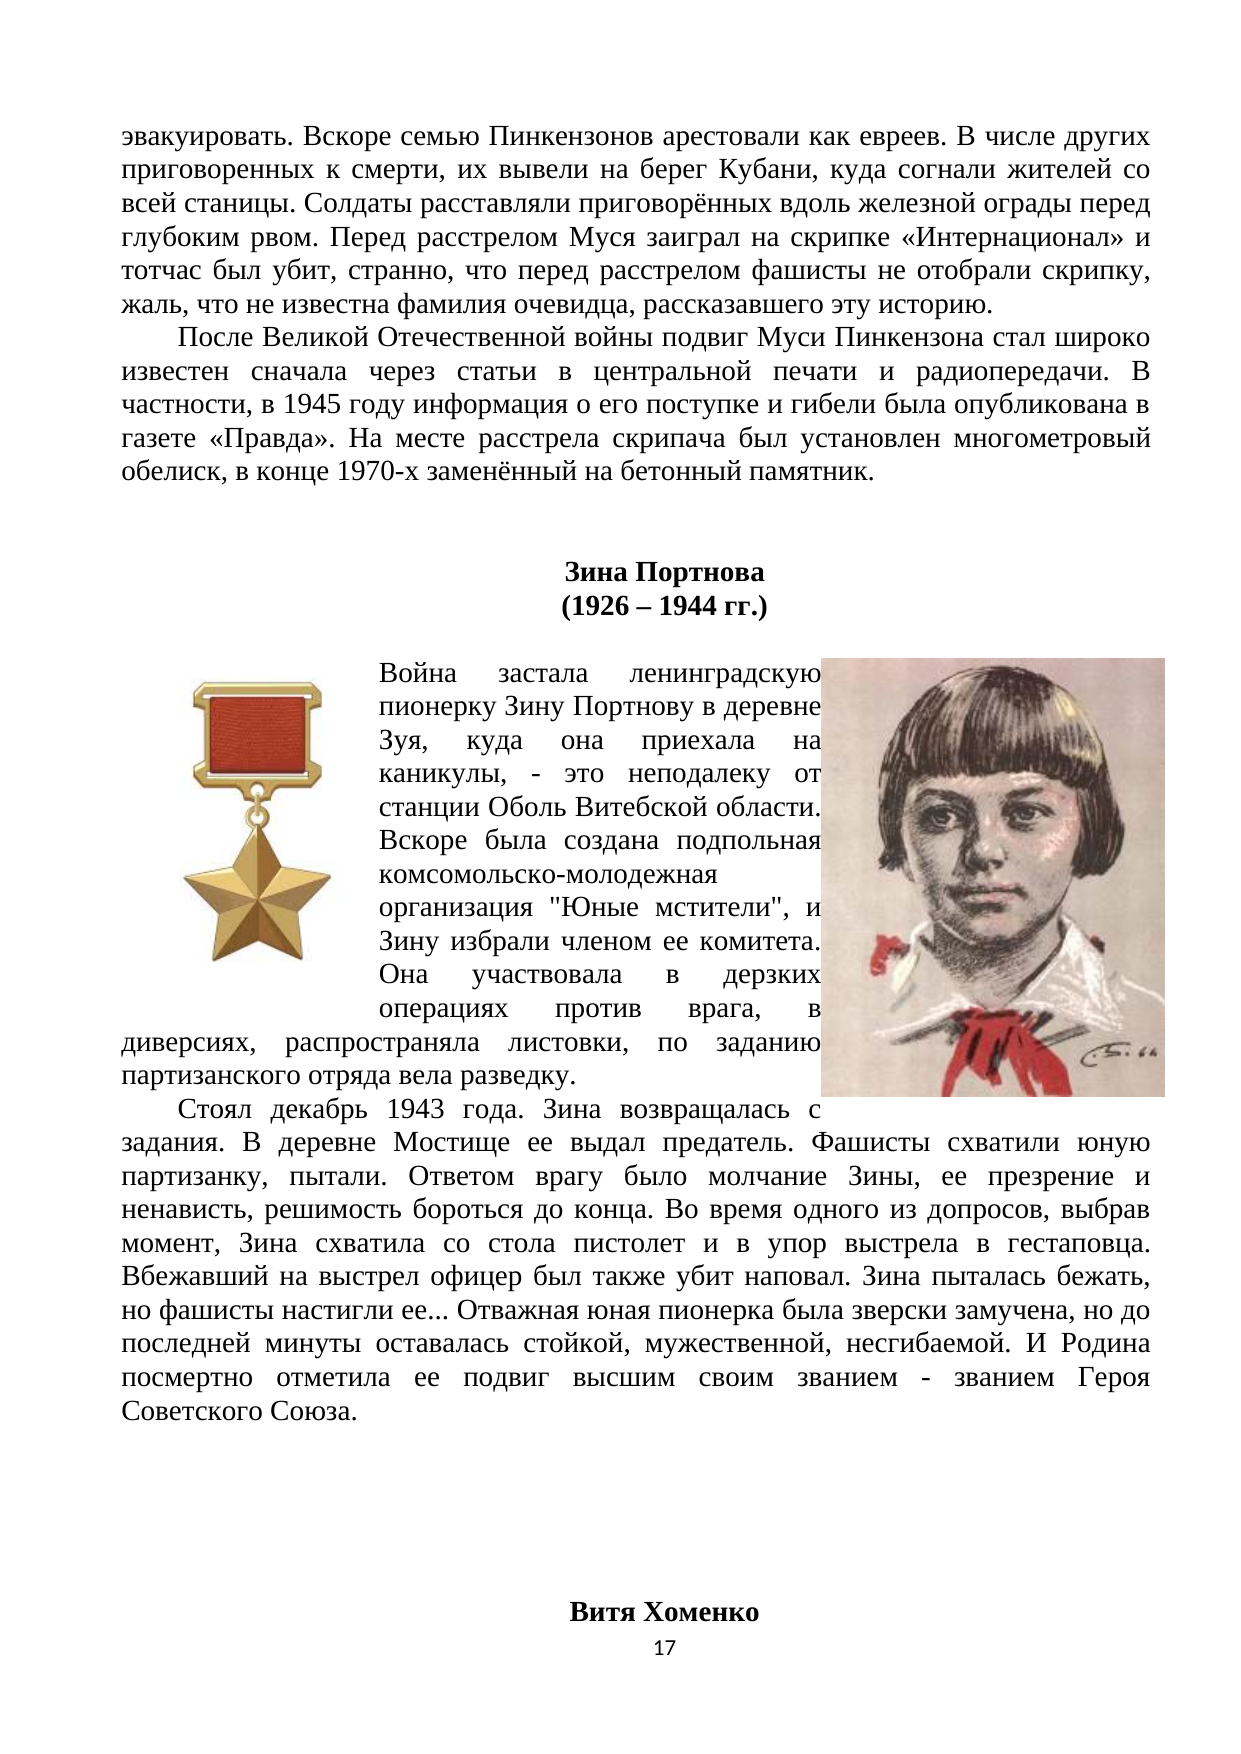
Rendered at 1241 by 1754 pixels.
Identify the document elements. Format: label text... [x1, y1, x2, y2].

picture [821, 658, 1165, 1097]
text Витя Хоменко [121, 1594, 1152, 1627]
picture [139, 658, 379, 996]
text Стоял декабрь 1943 года. Зина возвращалась с задания. В деревне Мостище ее выдал предатель. Фашисты схватили юную партизанку, пытали. Ответом врагу было молчание Зины, ее презрение и ненависть, решимость бороться до конца. Во время одного из допросов, выбрав момент, Зина схватила со стола пистолет и в упор выстрела в гестаповца. Вбежавший на выстрел офицер был также убит наповал. Зина пыталась бежать, но фашисты настигли ее... Отважная юная пионерка была зверски замучена, но до последней минуты оставалась стойкой, мужественной, несгибаемой. И Родина посмертно отметила ее подвиг высшим своим званием - званием Героя Советского Союза. [121, 1091, 1152, 1426]
text Зина Портнова [121, 554, 1152, 588]
text После Великой Отечественной войны подвиг Муси Пинкензона стал широко известен сначала через статьи в центральной печати и радиопередачи. В частности, в 1945 году информация о его поступке и гибели была опубликована в газете «Правда». На месте расстрела скрипача был установлен многометровый обелиск, в конце 1970-х заменённый на бетонный памятник. [121, 319, 1152, 487]
text (1926 – 1944 гг.) [121, 588, 1152, 621]
